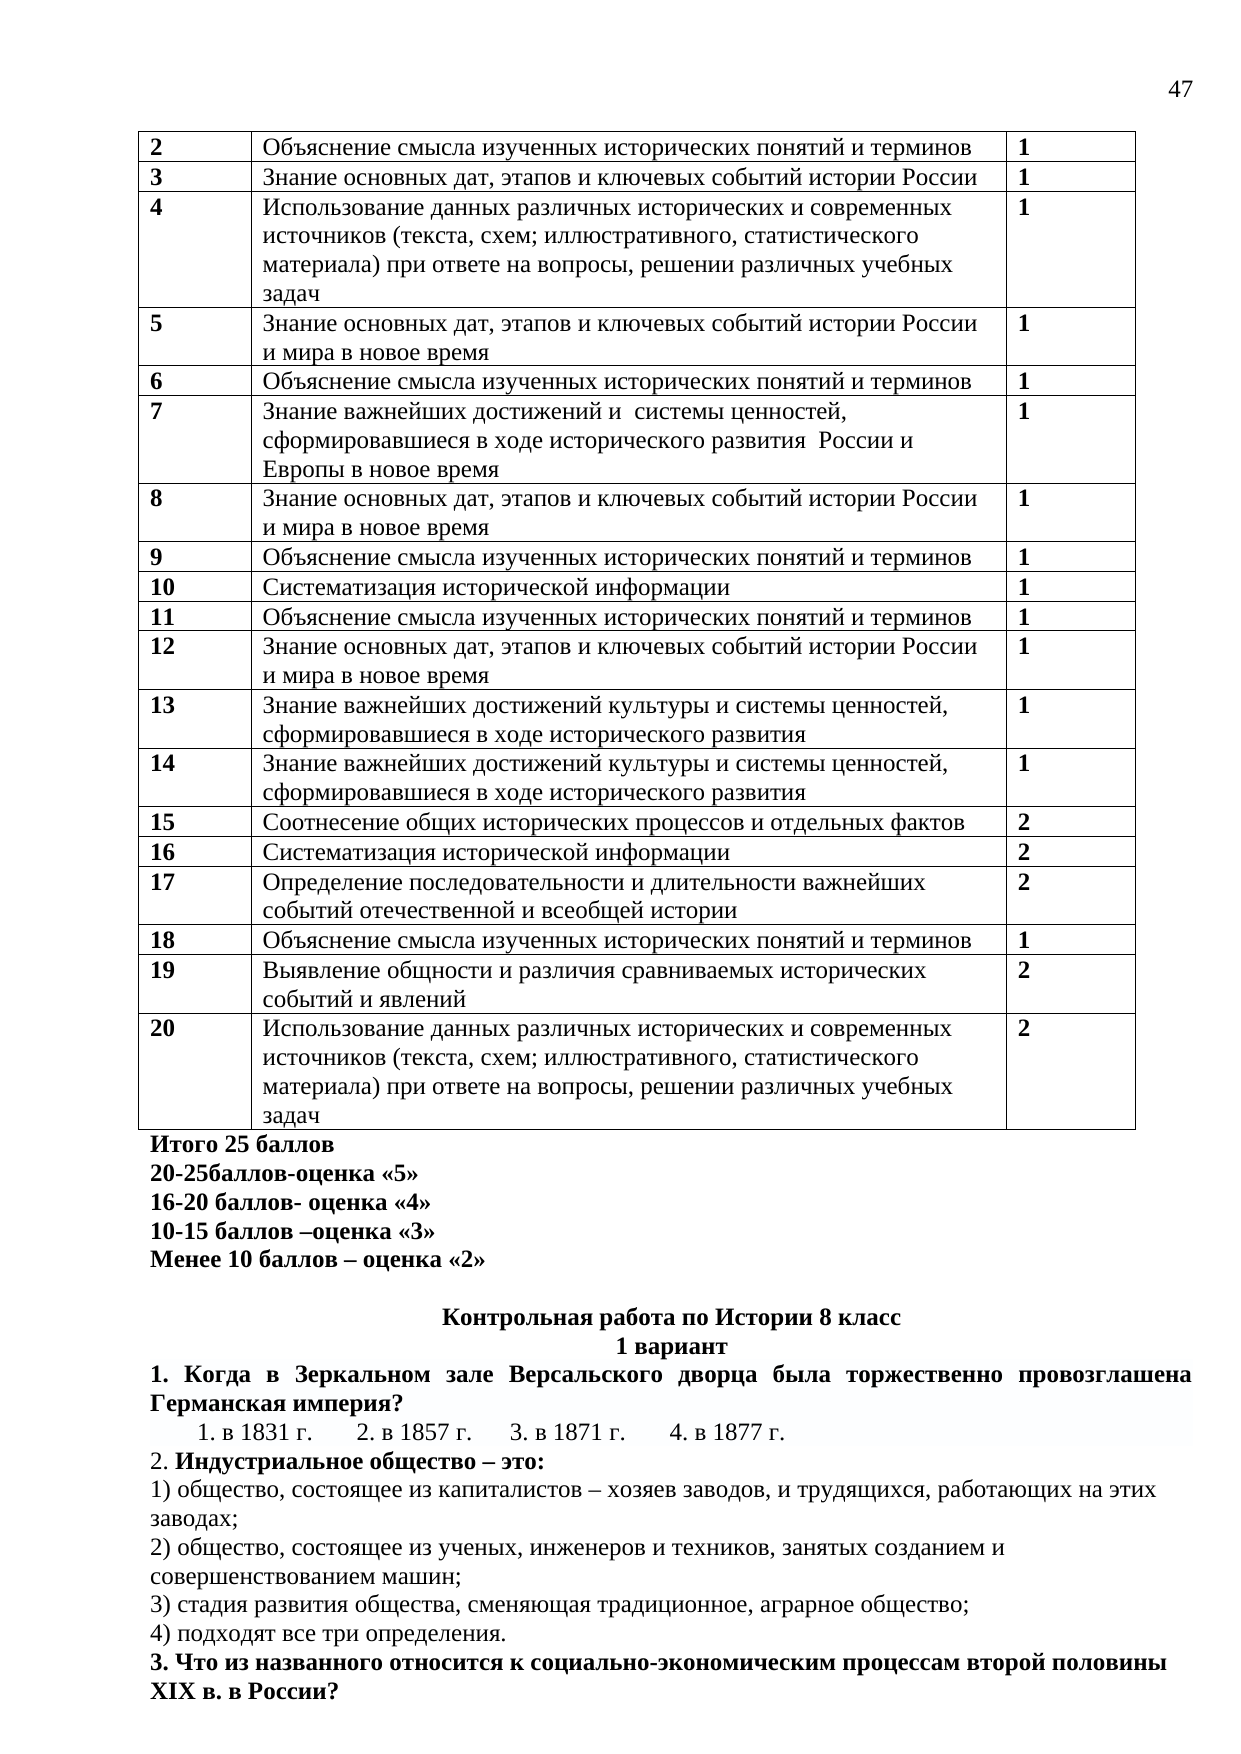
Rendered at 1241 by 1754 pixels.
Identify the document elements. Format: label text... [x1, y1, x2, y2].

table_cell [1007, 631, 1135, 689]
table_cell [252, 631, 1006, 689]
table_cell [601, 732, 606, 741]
text 1) общество, состоящее из капиталистов – хозяев заводов, и трудящихся, работающих на этих заводах; [150, 1474, 1193, 1532]
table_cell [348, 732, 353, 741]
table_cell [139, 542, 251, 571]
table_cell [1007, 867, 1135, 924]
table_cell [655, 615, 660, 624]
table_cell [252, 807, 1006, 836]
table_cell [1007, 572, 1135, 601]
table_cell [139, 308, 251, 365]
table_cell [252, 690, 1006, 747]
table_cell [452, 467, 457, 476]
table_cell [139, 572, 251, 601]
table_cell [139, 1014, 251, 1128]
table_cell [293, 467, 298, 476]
text Менее 10 баллов – оценка «2» [150, 1244, 1193, 1273]
text 2. Индустриальное общество – это: [150, 1446, 1193, 1474]
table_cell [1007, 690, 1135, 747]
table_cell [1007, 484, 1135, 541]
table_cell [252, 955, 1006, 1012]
text Контрольная работа по Истории 8 класс [150, 1302, 1193, 1331]
text 10-15 баллов –оценка «3» [150, 1216, 1193, 1244]
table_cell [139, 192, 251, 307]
text 16-20 баллов- оценка «4» [150, 1187, 1193, 1216]
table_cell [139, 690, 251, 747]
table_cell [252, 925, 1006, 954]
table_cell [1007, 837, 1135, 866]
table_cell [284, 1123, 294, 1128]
text Итого 25 баллов [150, 1129, 1193, 1158]
text 1. в 1831 г. 2. в 1857 г. 3. в 1871 г. 4. в 1877 г. [150, 1417, 1193, 1446]
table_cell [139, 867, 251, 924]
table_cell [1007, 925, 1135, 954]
text 1. Когда в Зеркальном зале Версальского дворца была торжественно провозглашена Германская империя? [150, 1359, 1193, 1417]
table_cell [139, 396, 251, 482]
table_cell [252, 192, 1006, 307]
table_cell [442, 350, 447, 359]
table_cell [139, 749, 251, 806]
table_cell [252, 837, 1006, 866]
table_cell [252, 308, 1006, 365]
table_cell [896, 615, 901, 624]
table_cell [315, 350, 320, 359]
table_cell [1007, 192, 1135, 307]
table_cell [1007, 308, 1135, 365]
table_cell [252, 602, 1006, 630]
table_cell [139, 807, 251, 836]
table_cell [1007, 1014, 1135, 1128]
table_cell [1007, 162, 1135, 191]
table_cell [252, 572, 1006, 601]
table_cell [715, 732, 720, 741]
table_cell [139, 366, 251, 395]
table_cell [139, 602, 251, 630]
text 4) подходят все три определения. [150, 1618, 1193, 1647]
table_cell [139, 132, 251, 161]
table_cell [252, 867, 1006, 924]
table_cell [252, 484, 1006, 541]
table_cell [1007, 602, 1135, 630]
text 3. Что из названного относится к социально-экономическим процессам второй половины XIX в. в России? [150, 1647, 1193, 1704]
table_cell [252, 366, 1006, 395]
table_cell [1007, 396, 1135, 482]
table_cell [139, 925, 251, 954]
text 2) общество, состоящее из ученых, инженеров и техников, занятых созданием и совершенствованием машин; [150, 1532, 1193, 1589]
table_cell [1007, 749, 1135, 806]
text 3) стадия развития общества, сменяющая традиционное, аграрное общество; [150, 1589, 1193, 1618]
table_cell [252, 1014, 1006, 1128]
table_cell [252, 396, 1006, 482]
text 1 вариант [150, 1331, 1193, 1359]
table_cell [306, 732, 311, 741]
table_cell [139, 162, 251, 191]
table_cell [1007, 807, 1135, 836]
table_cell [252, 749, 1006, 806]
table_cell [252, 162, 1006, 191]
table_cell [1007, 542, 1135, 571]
text 20-25баллов-оценка «5» [150, 1158, 1193, 1187]
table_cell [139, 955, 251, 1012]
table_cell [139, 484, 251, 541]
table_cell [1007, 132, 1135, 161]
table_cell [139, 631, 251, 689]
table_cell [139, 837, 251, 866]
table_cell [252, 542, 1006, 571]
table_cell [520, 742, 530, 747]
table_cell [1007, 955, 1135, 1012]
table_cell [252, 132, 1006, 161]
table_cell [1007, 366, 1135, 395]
